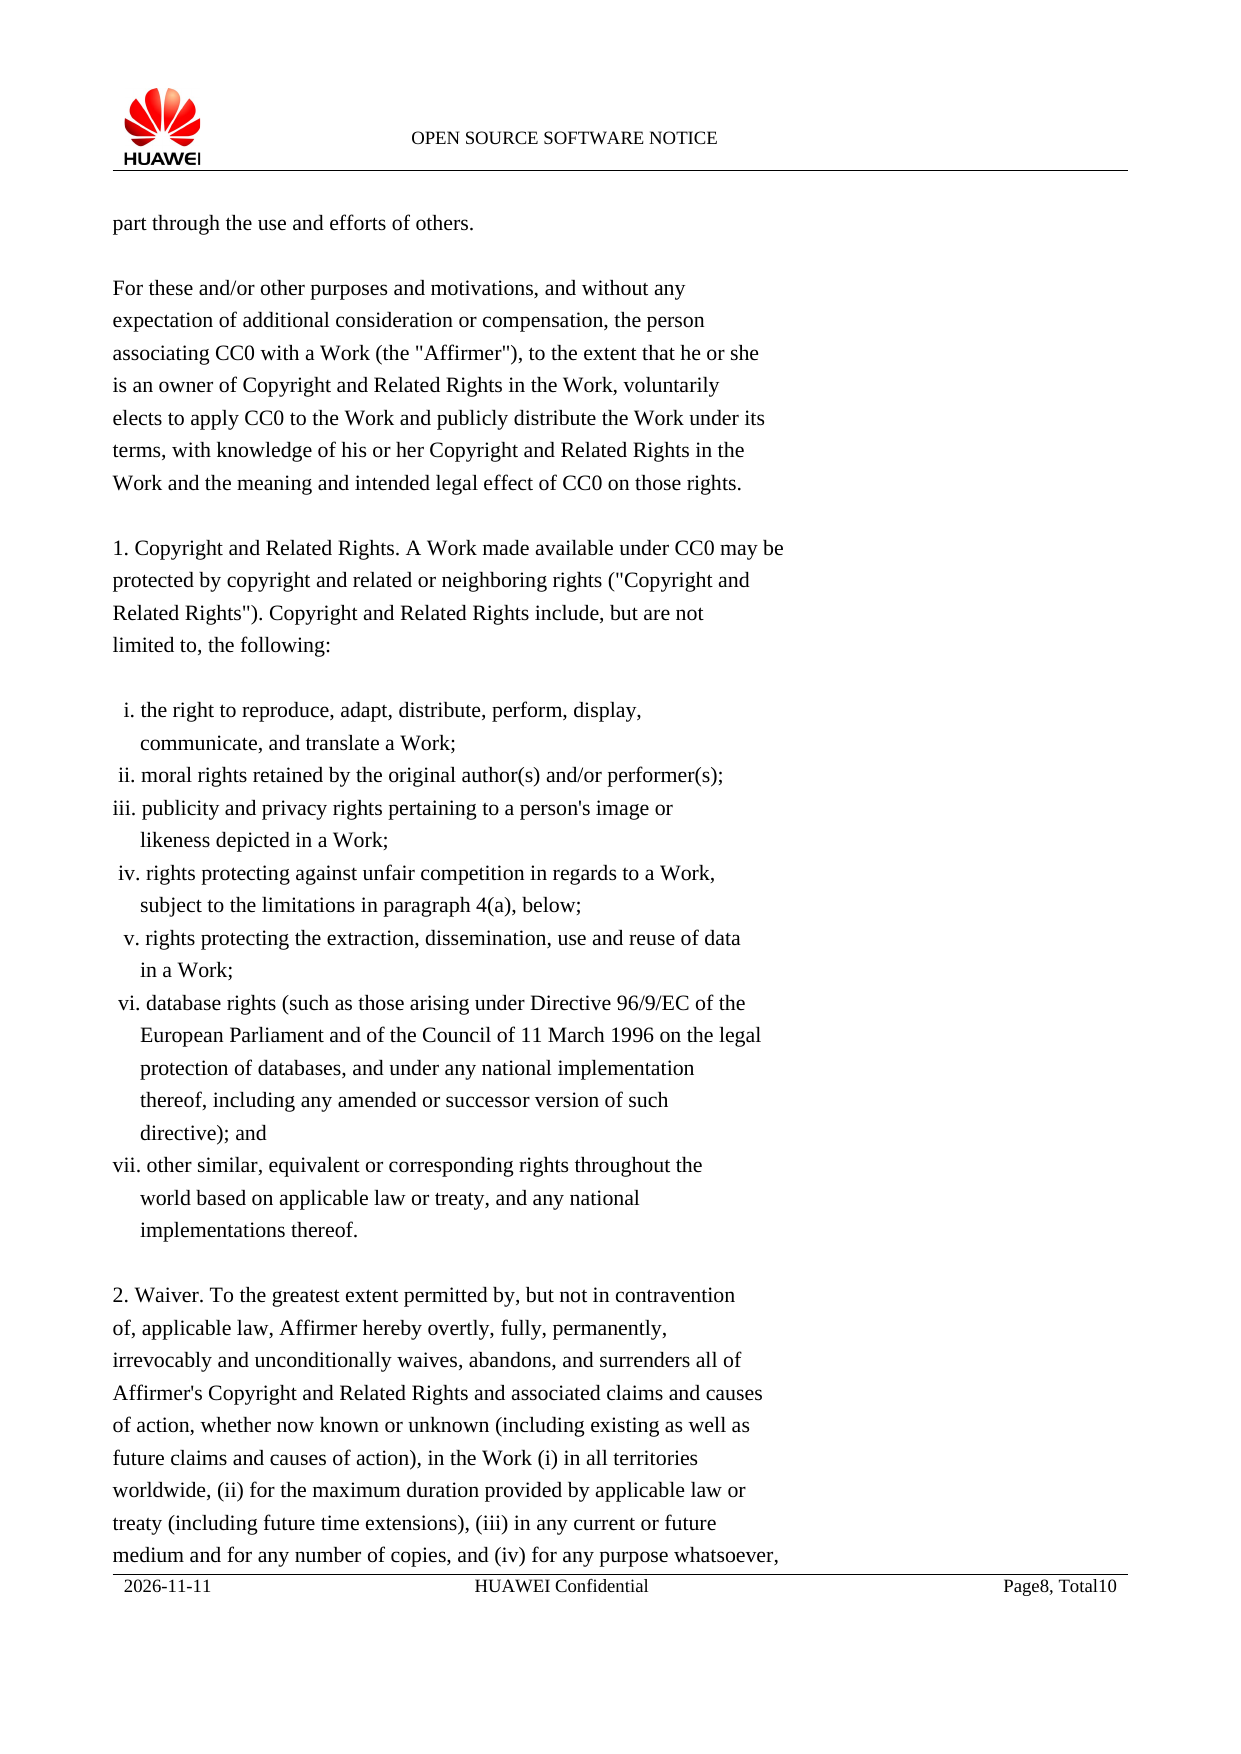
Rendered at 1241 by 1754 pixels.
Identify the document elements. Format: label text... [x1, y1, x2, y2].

picture [124, 88, 201, 165]
